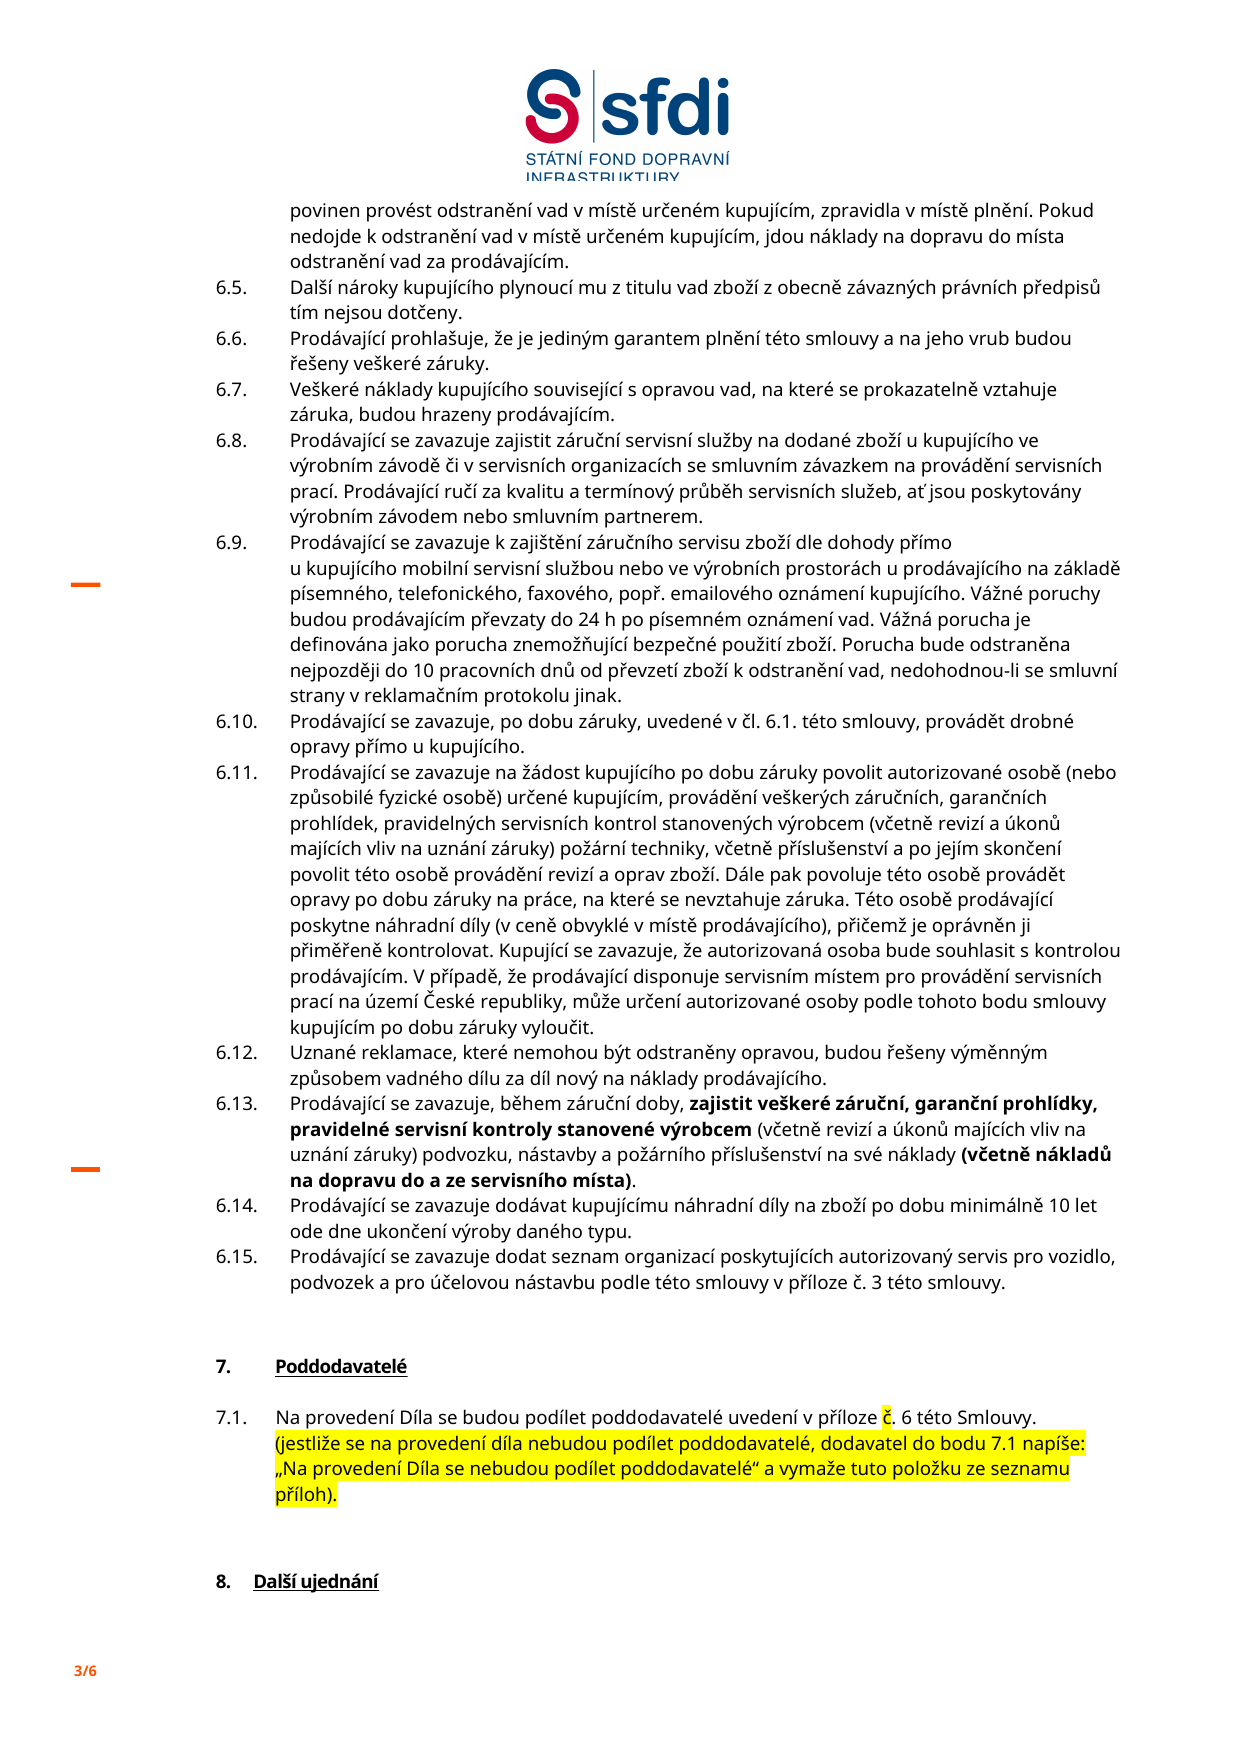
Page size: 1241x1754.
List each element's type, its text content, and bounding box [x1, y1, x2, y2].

list Prodávající se zavazuje, během záruční doby, zajistit veškeré záruční, garanční prohlídky, pravidelné servisní kontroly stanovené výrobcem (včetně revizí a úkonů majících vliv na uznání záruky) podvozku, nástavby a požárního příslušenství na své náklady (včetně nákladů na dopravu do a ze servisního místa). [216, 1091, 1122, 1193]
text (jestliže se na provedení díla nebudou podílet poddodavatelé, dodavatel do bodu 7.1 napíše: „Na provedení Díla se nebudou podílet poddodavatelé“ a vymaže tuto položku ze seznamu příloh). [337, 1430, 1122, 1507]
subtitle Další ujednání [216, 1568, 1122, 1593]
list Prodávající se zavazuje zajistit záruční servisní služby na dodané zboží u kupujícího ve výrobním závodě či v servisních organizacích se smluvním závazkem na provádění servisních prací. Prodávající ručí za kvalitu a termínový průběh servisních služeb, ať jsou poskytovány výrobním závodem nebo smluvním partnerem. [216, 427, 1122, 529]
list Prodávající prohlašuje, že je jediným garantem plnění této smlouvy a na jeho vrub budou řešeny veškeré záruky. [216, 325, 1122, 376]
list Prodávající se zavazuje na žádost kupujícího po dobu záruky povolit autorizované osobě (nebo způsobilé fyzické osobě) určené kupujícím, provádění veškerých záručních, garančních prohlídek, pravidelných servisních kontrol stanovených výrobcem (včetně revizí a úkonů majících vliv na uznání záruky) požární techniky, včetně příslušenství a po jejím skončení povolit této osobě provádění revizí a oprav zboží. Dále pak povoluje této osobě provádět opravy po dobu záruky na práce, na které se nevztahuje záruka. Této osobě prodávající poskytne náhradní díly (v ceně obvyklé v místě prodávajícího), přičemž je oprávněn ji přiměřeně kontrolovat. Kupující se zavazuje, že autorizovaná osoba bude souhlasit s kontrolou prodávajícím. V případě, že prodávající disponuje servisním místem pro provádění servisních prací na území České republiky, může určení autorizované osoby podle tohoto bodu smlouvy kupujícím po dobu záruky vyloučit. [216, 759, 1122, 1040]
list Prodávající se zavazuje dodat seznam organizací poskytujících autorizovaný servis pro vozidlo, podvozek a pro účelovou nástavbu podle této smlouvy v příloze č. 3 této smlouvy. [216, 1244, 1122, 1295]
subtitle Poddodavatelé [216, 1354, 1122, 1379]
list Prodávající se zavazuje, po dobu záruky, uvedené v čl. 6.1. této smlouvy, provádět drobné opravy přímo u kupujícího. [216, 708, 1122, 759]
list Uznané reklamace, které nemohou být odstraněny opravou, budou řešeny výměnným způsobem vadného dílu za díl nový na náklady prodávajícího. [216, 1040, 1122, 1091]
list Prodávající se zavazuje k zajištění záručního servisu zboží dle dohody přímo u kupujícího mobilní servisní službou nebo ve výrobních prostorách u prodávajícího na základě písemného, telefonického, faxového, popř. emailového oznámení kupujícího. Vážné poruchy budou prodávajícím převzaty do 24 h po písemném oznámení vad. Vážná porucha je definována jako porucha znemožňující bezpečné použití zboží. Porucha bude odstraněna nejpozději do 10 pracovních dnů od převzetí zboží k odstranění vad, nedohodnou-li se smluvní strany v reklamačním protokolu jinak. [216, 529, 1122, 708]
list Veškeré náklady kupujícího související s opravou vad, na které se prokazatelně vztahuje záruka, budou hrazeny prodávajícím. [216, 376, 1122, 427]
picture [525, 67, 730, 181]
list Prodávající se zavazuje dodávat kupujícímu náhradní díly na zboží po dobu minimálně 10 let ode dne ukončení výroby daného typu. [216, 1193, 1122, 1244]
list Další nároky kupujícího plynoucí mu z titulu vad zboží z obecně závazných právních předpisů tím nejsou dotčeny. [216, 274, 1122, 325]
list Na provedení Díla se budou podílet poddodavatelé uvedení v příloze č. 6 této Smlouvy. [216, 1404, 1122, 1430]
